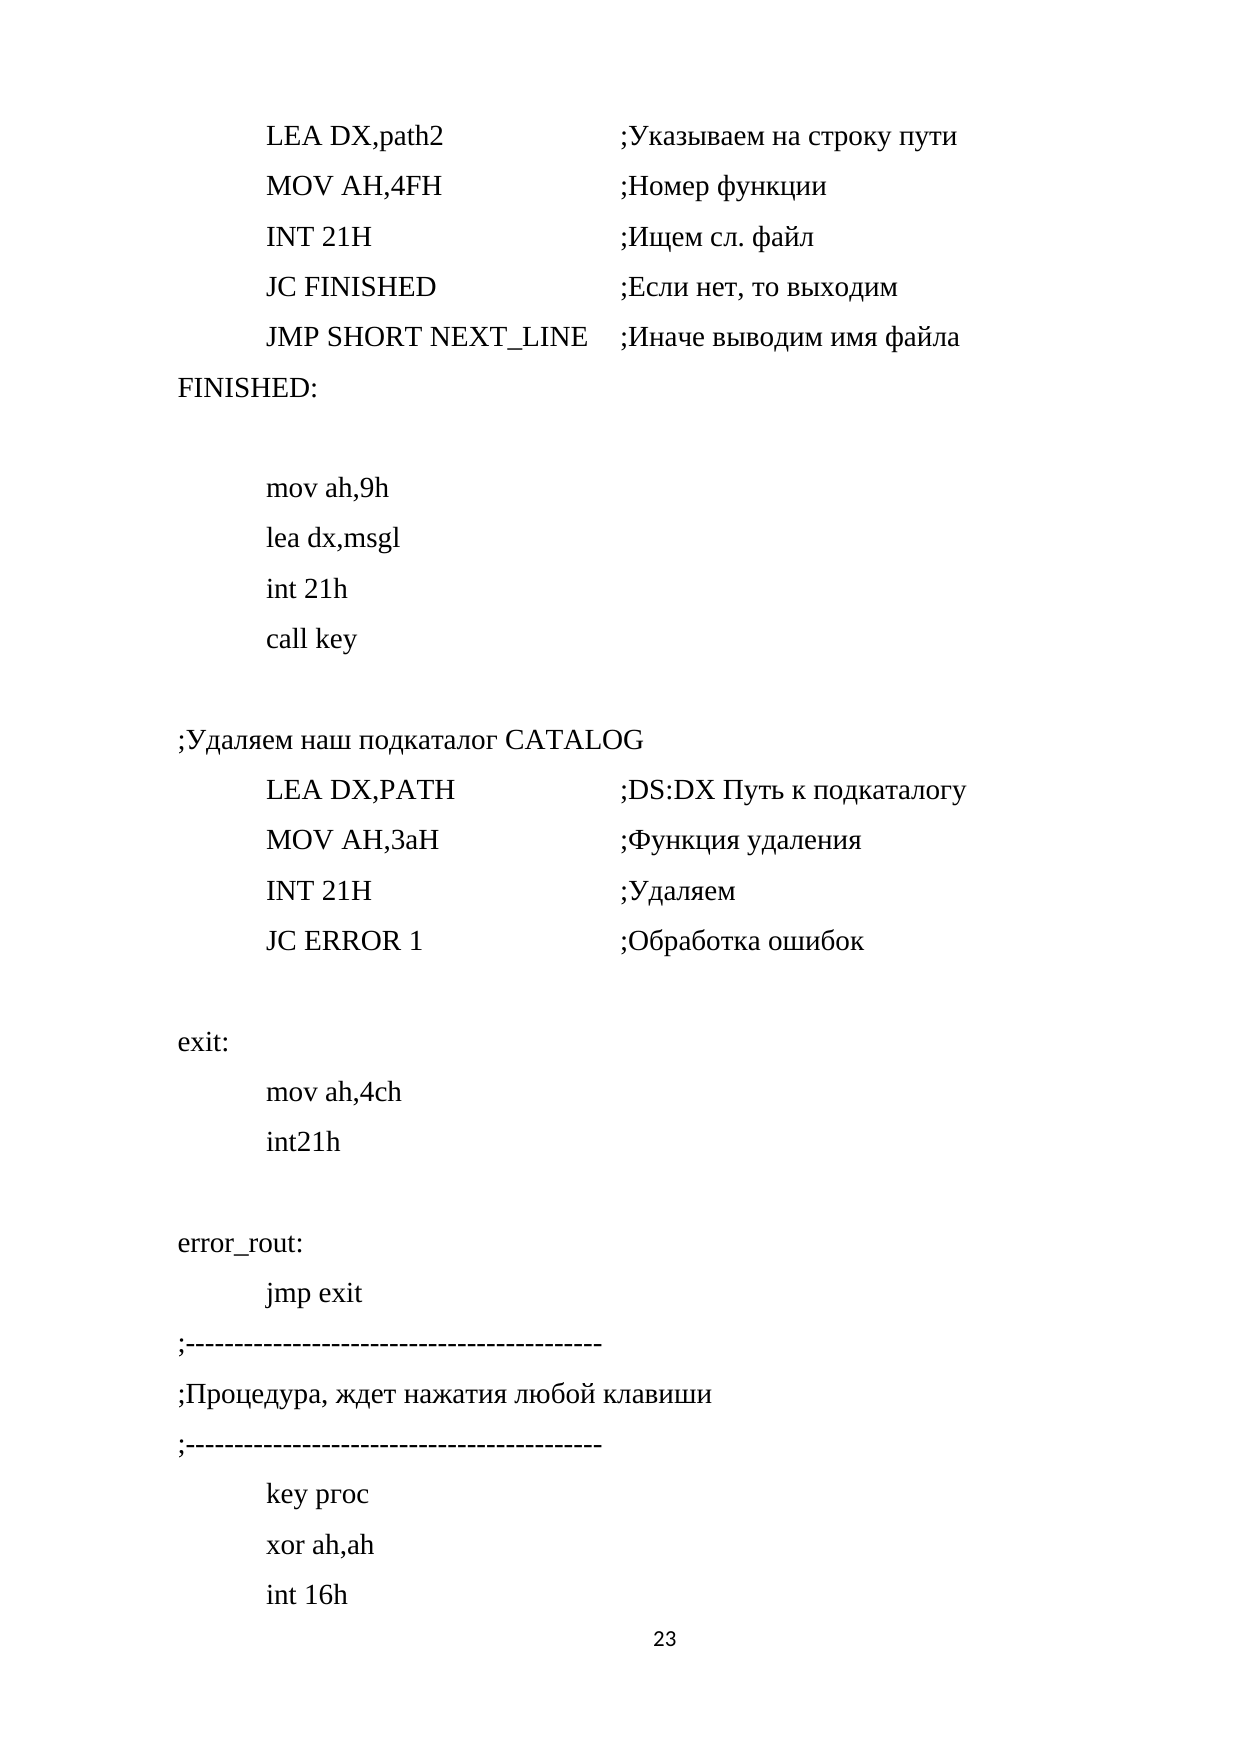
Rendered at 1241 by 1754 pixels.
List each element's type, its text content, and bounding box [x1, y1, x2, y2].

text INT 21Н ;Удаляем [177, 873, 1152, 906]
text int21h [177, 1124, 1152, 1158]
text JC FINISHED ;Если нет, то выходим [177, 269, 1152, 303]
text MOV AH,3aH ;Функция удаления [177, 822, 1152, 856]
text JC ERROR 1 ;Обработка ошибок [177, 923, 1152, 957]
text jmp exit [177, 1275, 1152, 1309]
text exit: [177, 1024, 1152, 1057]
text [177, 1326, 1152, 1359]
text ;Процедура, ждет нажатия любой клавиши [177, 1376, 1152, 1409]
text LEA DX,PATH ;DS:DX Путь к подкаталогу [177, 772, 1152, 806]
text xor ah,ah [177, 1527, 1152, 1560]
text int 16h [177, 1577, 1152, 1611]
text mov ah,9h [177, 470, 1152, 504]
text call key [177, 621, 1152, 655]
text JMP SHORT NEXT_LINE ;Иначе выводим имя файла [177, 319, 1152, 353]
text ;Удаляем наш подкаталог CATALOG [177, 722, 1152, 755]
text int 21h [177, 571, 1152, 604]
text key ргос [177, 1477, 1152, 1510]
text mov ah,4ch [177, 1074, 1152, 1108]
text lea dx,msgl [177, 521, 1152, 554]
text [177, 1426, 1152, 1460]
text error_rout: [177, 1225, 1152, 1258]
text LEA DX,path2 ;Указываем на строку пути [177, 118, 1152, 152]
text FINISHED: [177, 370, 1152, 403]
text INT 21Н ;Ищем сл. файл [177, 219, 1152, 252]
text MOV AH,4FH ;Номер функции [177, 168, 1152, 202]
